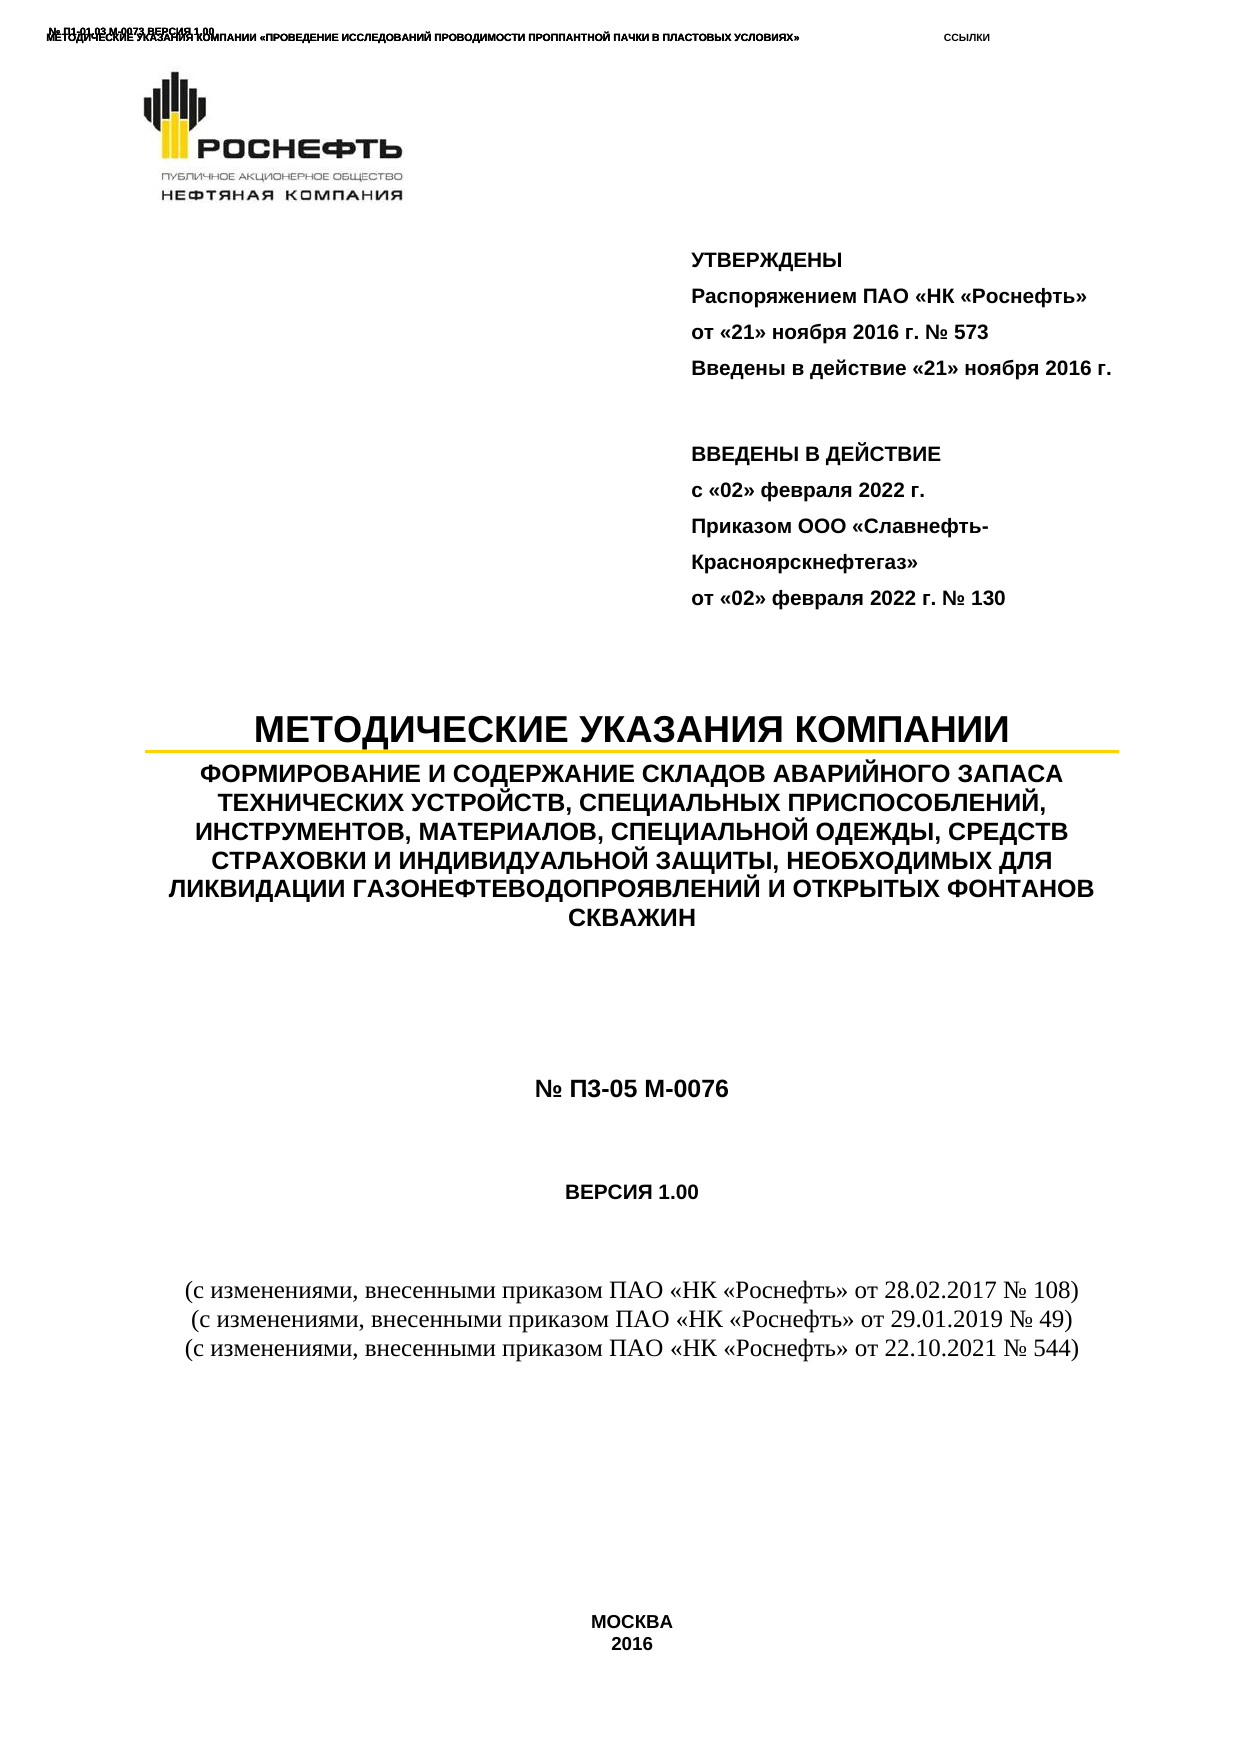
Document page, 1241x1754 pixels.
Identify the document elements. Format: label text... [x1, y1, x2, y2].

text ВВЕДЕНЫ В ДЕЙСТВИЕ [691, 442, 1134, 466]
text (с изменениями, внесенными приказом ПАО «НК «Роснефть» от 22.10.2021 № 544) [130, 1333, 1134, 1362]
text ВЕРСИЯ 1.00 [130, 1179, 1134, 1203]
text Распоряжением ПАО «НК «Роснефть» [691, 284, 1134, 308]
text от «21» ноября 2016 г. № 573 [691, 320, 1134, 344]
text УТВЕРЖДЕНЫ [691, 248, 1134, 272]
text (с изменениями, внесенными приказом ПАО «НК «Роснефть» от 29.01.2019 № 49) [130, 1304, 1134, 1333]
text (с изменениями, внесенными приказом ПАО «НК «Роснефть» от 28.02.2017 № 108) [130, 1275, 1134, 1304]
text Приказом ООО «Славнефть-Красноярскнефтегаз» [691, 514, 1134, 574]
table_header МЕТОДИЧЕСКИЕ УКАЗАНИЯ КОМПАНИИ [145, 707, 1119, 750]
picture [129, 59, 423, 213]
text 2016 [130, 1632, 1134, 1654]
text МОСКВА [130, 1611, 1134, 1632]
text с «02» февраля 2022 г. [691, 478, 1134, 502]
text ФОРМИРОВАНИЕ И СОДЕРЖАНИЕ СКЛАДОВ АВАРИЙНОГО ЗАПАСА ТЕХНИЧЕСКИХ УСТРОЙСТВ, СПЕЦИАЛЬНЫХ ПРИСПОСОБЛЕНИЙ, ИНСТРУМЕНТОВ, МАТЕРИАЛОВ, СПЕЦИАЛЬНОЙ ОДЕЖДЫ, СРЕДСТВ СТРАХОВКИ И ИНДИВИДУАЛЬНОЙ ЗАЩИТЫ, НЕОБХОДИМЫХ ДЛЯ ЛИКВИДАЦИИ ГАЗОНЕФТЕВОДОПРОЯВЛЕНИЙ И ОТКРЫТЫХ ФОНТАНОВ СКВАЖИН [130, 759, 1134, 932]
text Введены в действие «21» ноября 2016 г. [691, 356, 1134, 380]
text от «02» февраля 2022 г. № 130 [691, 586, 1134, 609]
text № П3-05 М-0076 [130, 1074, 1134, 1103]
